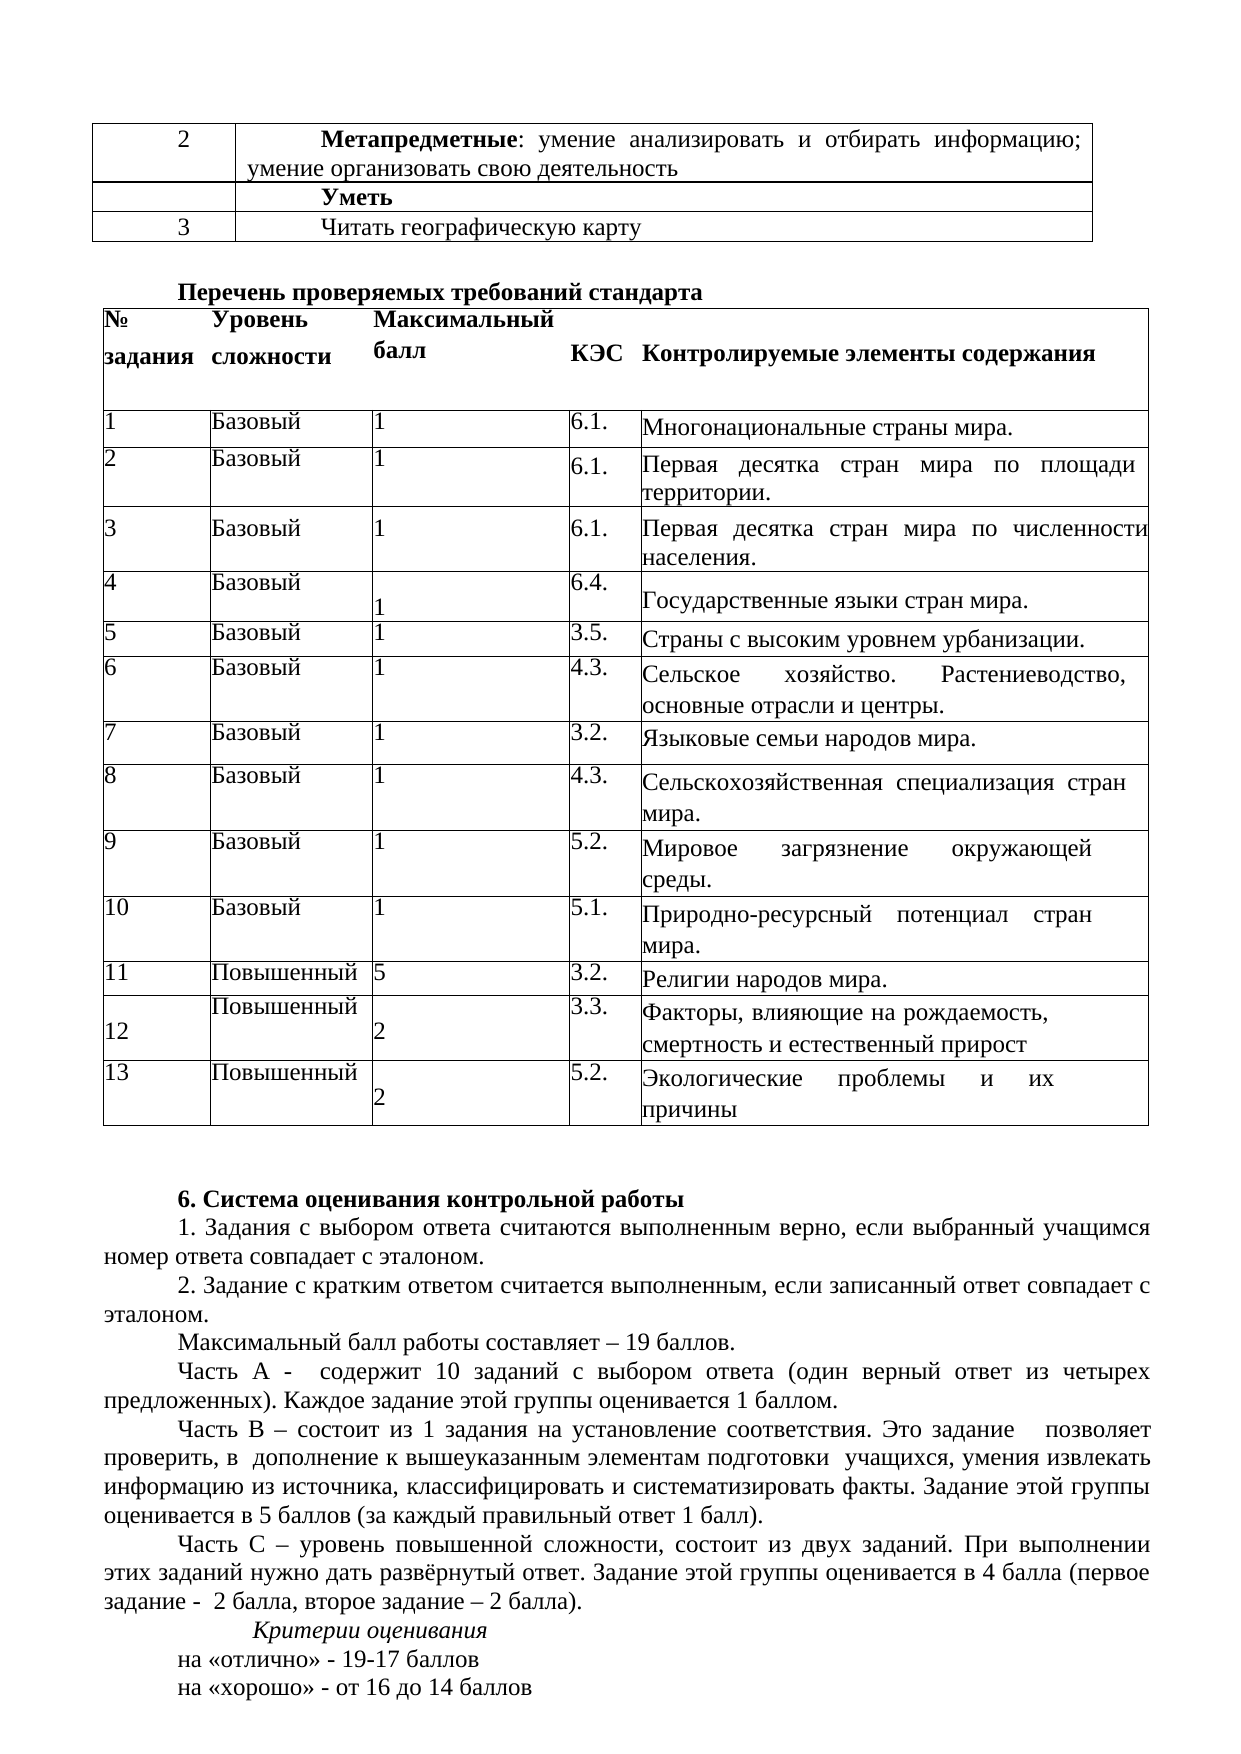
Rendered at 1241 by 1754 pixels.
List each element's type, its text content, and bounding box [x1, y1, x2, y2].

table_cell 3.2. [570, 962, 641, 995]
table_cell Первая десятка стран мира по численности населения. [642, 507, 1148, 571]
table_header Контролируемые элементы содержания [641, 309, 1148, 410]
table_cell 2 [373, 996, 569, 1060]
table_cell Религии народов мира. [642, 962, 1148, 995]
table_cell 10 [104, 897, 210, 961]
table_cell 1 [373, 831, 569, 896]
table_cell 1 [373, 572, 569, 621]
table_cell Сельскохозяйственная специализация стран мира. [642, 765, 1148, 829]
table_cell Базовый [211, 897, 372, 961]
table_cell Первая десятка стран мира по площади территории. [642, 448, 1148, 506]
table_cell Базовый [211, 572, 372, 621]
table_cell 4.3. [570, 657, 641, 721]
table_cell Базовый [211, 765, 372, 829]
text Часть А - содержит 10 заданий с выбором ответа (один верный ответ из четырех предложенных). Каждое задание этой группы оценивается 1 баллом. [103, 1356, 1151, 1414]
table_cell 1 [373, 411, 569, 447]
table_cell 3.5. [570, 622, 641, 656]
table_cell Базовый [211, 411, 372, 447]
table_cell 2 [104, 448, 210, 506]
table_cell Страны с высоким уровнем урбанизации. [642, 622, 1148, 656]
table_cell Читать географическую карту [236, 212, 1092, 241]
table_cell 1 [373, 448, 569, 506]
table_cell 2 [93, 124, 235, 181]
table_cell 5.2. [570, 1061, 641, 1125]
text на «отлично» - 19-17 баллов [103, 1644, 1151, 1672]
table_cell Многонациональные страны мира. [642, 411, 1148, 447]
table_cell 2 [373, 1061, 569, 1125]
table_cell Базовый [211, 657, 372, 721]
table_cell 6.1. [570, 448, 641, 506]
table_cell Природно-ресурсный потенциал стран мира. [642, 897, 1148, 961]
table_cell Уметь [236, 183, 1092, 211]
text Максимальный балл работы составляет – 19 баллов. [103, 1327, 1151, 1356]
table_cell 6.4. [570, 572, 641, 621]
table_header № задания [104, 309, 210, 410]
text на «хорошо» - от 16 до 14 баллов [103, 1672, 1151, 1701]
table_cell 1 [373, 722, 569, 764]
table_header КЭС [570, 309, 641, 410]
table_cell 3 [93, 212, 235, 241]
table_cell 6 [104, 657, 210, 721]
text Часть В – состоит из 1 задания на установление соответствия. Это задание позволяет проверить, в дополнение к вышеуказанным элементам подготовки учащихся, умения извлекать информацию из источника, классифицировать и систематизировать факты. Задание этой группы оценивается в 5 баллов (за каждый правильный ответ 1 балл). [103, 1414, 1151, 1529]
table_cell 3.2. [570, 722, 641, 764]
table_cell 1 [373, 897, 569, 961]
table_cell Базовый [211, 831, 372, 896]
table_header Максимальный балл [373, 309, 570, 410]
table_cell Повышенный [211, 1061, 372, 1125]
table_cell Повышенный [211, 996, 372, 1060]
table_cell Государственные языки стран мира. [642, 572, 1148, 621]
table_cell Факторы, влияющие на рождаемость, смертность и естественный прирост [642, 996, 1148, 1060]
text 1. Задания с выбором ответа считаются выполненным верно, если выбранный учащимся номер ответа совпадает с эталоном. [103, 1212, 1151, 1270]
table_cell 3.3. [570, 996, 641, 1060]
table_cell 5.2. [570, 831, 641, 896]
text 2. Задание с кратким ответом считается выполненным, если записанный ответ совпадает с эталоном. [103, 1270, 1151, 1327]
table_cell Метапредметные: умение анализировать и отбирать информацию; умение организовать свою деятельность [236, 124, 1092, 181]
table_cell 1 [373, 657, 569, 721]
text Часть С – уровень повышенной сложности, состоит из двух заданий. При выполнении этих заданий нужно дать развёрнутый ответ. Задание этой группы оценивается в 4 балла (первое задание - 2 балла, второе задание – 2 балла). [103, 1529, 1151, 1615]
table_cell 3 [104, 507, 210, 571]
table_cell 1 [373, 765, 569, 829]
table_cell 1 [104, 411, 210, 447]
table_cell Повышенный [211, 962, 372, 995]
table_cell 13 [104, 1061, 210, 1125]
table_cell 7 [104, 722, 210, 764]
table_cell 11 [104, 962, 210, 995]
table_cell 5 [373, 962, 569, 995]
table_cell Экологические проблемы и их причины [642, 1061, 1148, 1125]
table_cell 6.1. [570, 411, 641, 447]
table_cell 12 [104, 996, 210, 1060]
text Критерии оценивания [103, 1615, 1151, 1644]
table_cell Сельское хозяйство. Растениеводство, основные отрасли и центры. [642, 657, 1148, 721]
table_cell 5 [104, 622, 210, 656]
table_cell 1 [373, 622, 569, 656]
table_cell [93, 183, 235, 211]
table_cell 4 [104, 572, 210, 621]
table_cell Базовый [211, 622, 372, 656]
table_header Уровень сложности [210, 309, 373, 410]
table_cell Базовый [211, 722, 372, 764]
table_cell Базовый [211, 507, 372, 571]
table_cell 1 [373, 507, 569, 571]
table_cell 5.1. [570, 897, 641, 961]
text Перечень проверяемых требований стандарта [103, 277, 1032, 306]
table_cell 9 [104, 831, 210, 896]
table_cell 4.3. [570, 765, 641, 829]
table_cell 8 [104, 765, 210, 829]
table_cell Базовый [211, 448, 372, 506]
table_cell Мировое загрязнение окружающей среды. [642, 831, 1148, 896]
table_cell Языковые семьи народов мира. [642, 722, 1148, 764]
table_cell 6.1. [570, 507, 641, 571]
text 6. Система оценивания контрольной работы [103, 1184, 1151, 1212]
